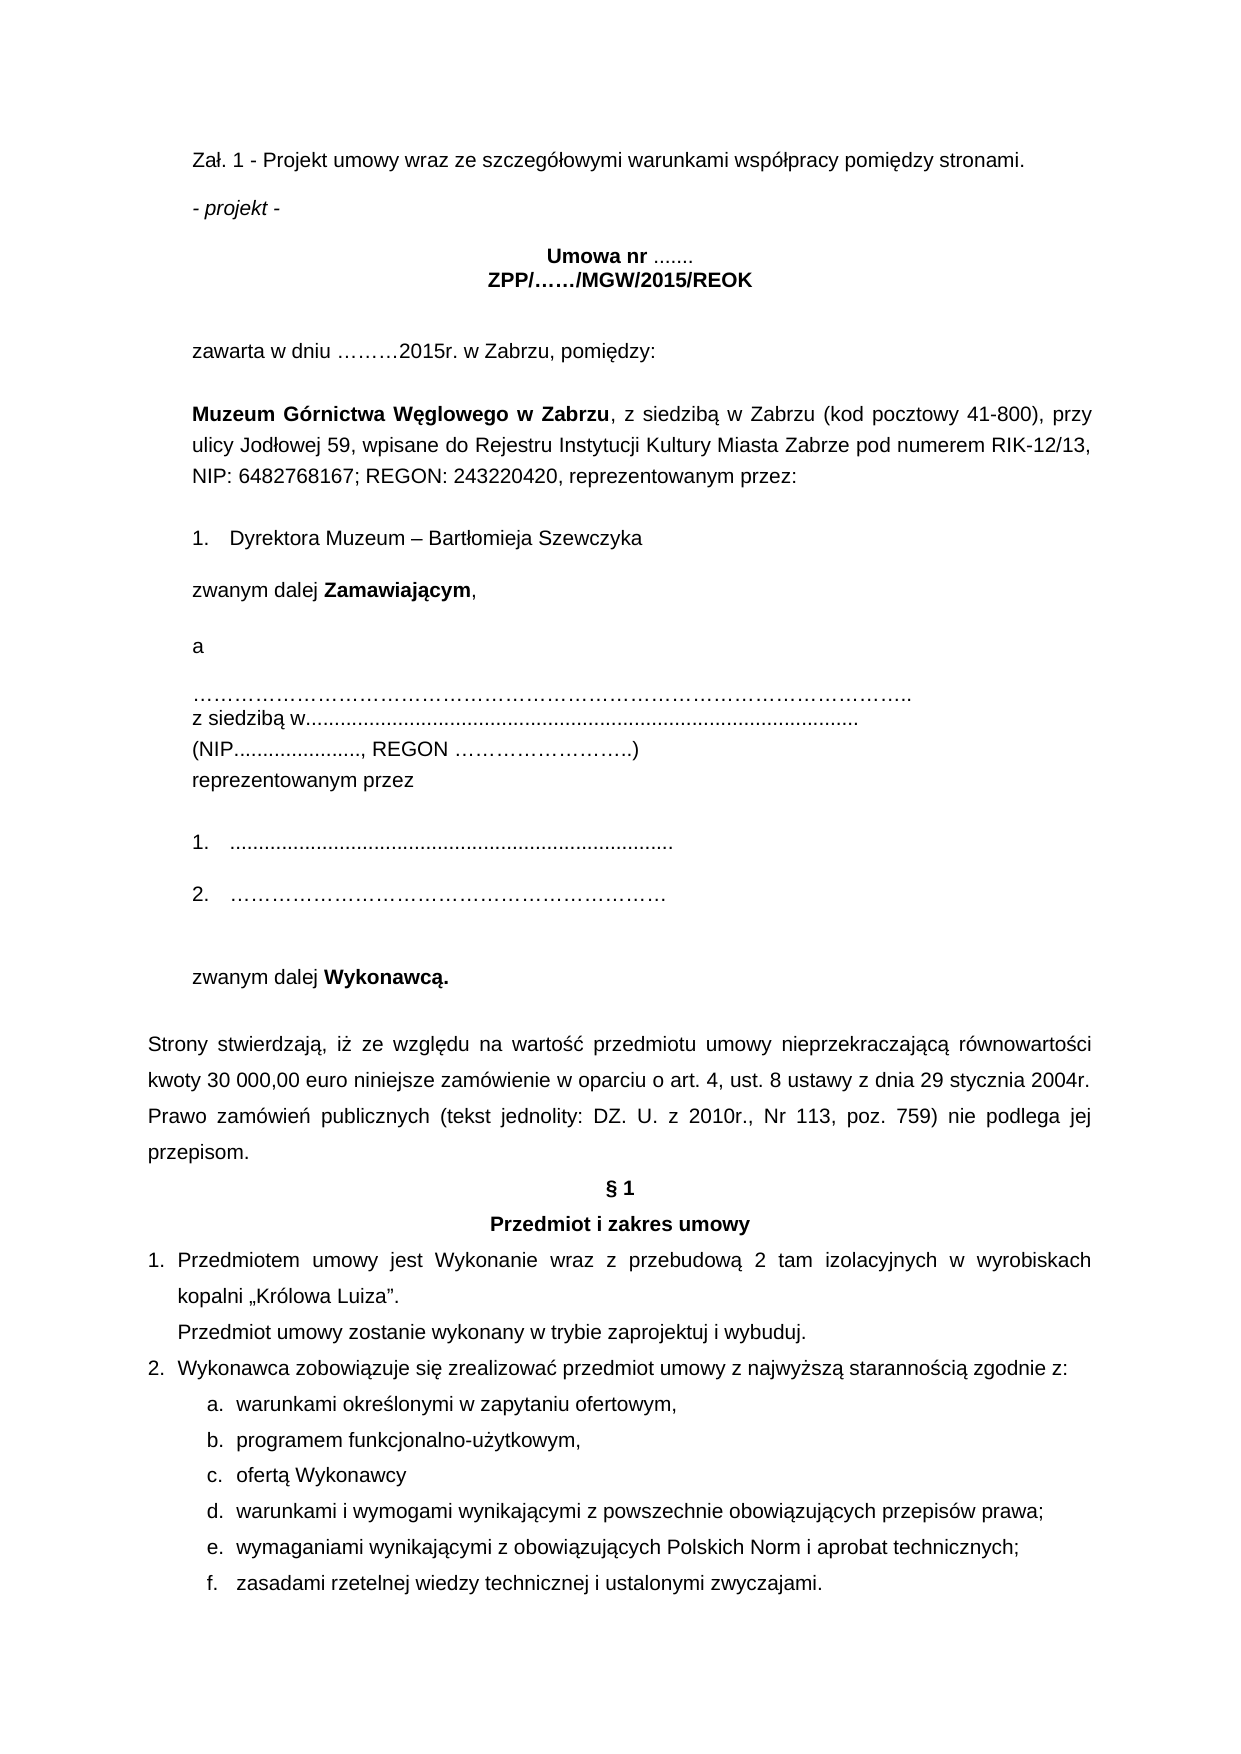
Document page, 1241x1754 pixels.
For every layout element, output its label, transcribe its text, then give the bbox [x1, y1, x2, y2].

list Przedmiot umowy zostanie wykonany w trybie zaprojektuj i wybuduj. [177, 1319, 1093, 1343]
list wymaganiami wynikającymi z obowiązujących Polskich Norm i aprobat technicznych; [207, 1535, 1093, 1559]
text a [192, 633, 1022, 657]
list Przedmiotem umowy jest Wykonanie wraz z przebudową 2 tam izolacyjnych w wyrobiskach kopalni „Królowa Luiza”. [148, 1248, 1093, 1308]
list Wykonawca zobowiązuje się zrealizować przedmiot umowy z najwyższą starannością zgodnie z: [148, 1356, 1093, 1379]
list Dyrektora Muzeum – Bartłomieja Szewczyka [192, 526, 1093, 550]
list programem funkcjonalno-użytkowym, [207, 1427, 1093, 1451]
text Przedmiot i zakres umowy [148, 1212, 1093, 1236]
text zawarta w dniu ………2015r. w Zabrzu, pomiędzy: [192, 339, 1093, 363]
text z siedzibą w................................................................................................ [192, 705, 1022, 729]
list ............................................................................. [192, 830, 1022, 854]
text ZPP/……/MGW/2015/REOK [148, 267, 1093, 291]
text ………………………………………………………………………………………….. [192, 681, 1022, 705]
list ……………………………………………………… [192, 882, 1022, 906]
list ofertą Wykonawcy [207, 1463, 1093, 1487]
list warunkami i wymogami wynikającymi z powszechnie obowiązujących przepisów prawa; [207, 1499, 1093, 1523]
list zasadami rzetelnej wiedzy technicznej i ustalonymi zwyczajami. [207, 1571, 1093, 1595]
text § 1 [148, 1176, 1093, 1200]
list warunkami określonymi w zapytaniu ofertowym, [207, 1391, 1093, 1415]
text - projekt - [148, 196, 1093, 219]
text zwanym dalej Wykonawcą. [192, 965, 1022, 989]
text Strony stwierdzają, iż ze względu na wartość przedmiotu umowy nieprzekraczającą równowartości kwoty 30 000,00 euro niniejsze zamówienie w oparciu o art. 4, ust. 8 ustawy z dnia 29 stycznia 2004r. Prawo zamówień publicznych (tekst jednolity: DZ. U. z 2010r., Nr 113, poz. 759) nie podlega jej przepisom. [148, 1032, 1093, 1164]
text (NIP......................, REGON ……………………..) [192, 736, 1022, 760]
text reprezentowanym przez [192, 768, 1022, 792]
text zwanym dalej Zamawiającym, [192, 578, 1093, 602]
text Zał. 1 - Projekt umowy wraz ze szczegółowymi warunkami współpracy pomiędzy stronami. [148, 148, 1093, 172]
text Umowa nr ....... [148, 243, 1093, 267]
text Muzeum Górnictwa Węglowego w Zabrzu, z siedzibą w Zabrzu (kod pocztowy 41-800), przy ulicy Jodłowej 59, wpisane do Rejestru Instytucji Kultury Miasta Zabrze pod numerem RIK-12/13, NIP: 6482768167; REGON: 243220420, reprezentowanym przez: [192, 402, 1093, 488]
